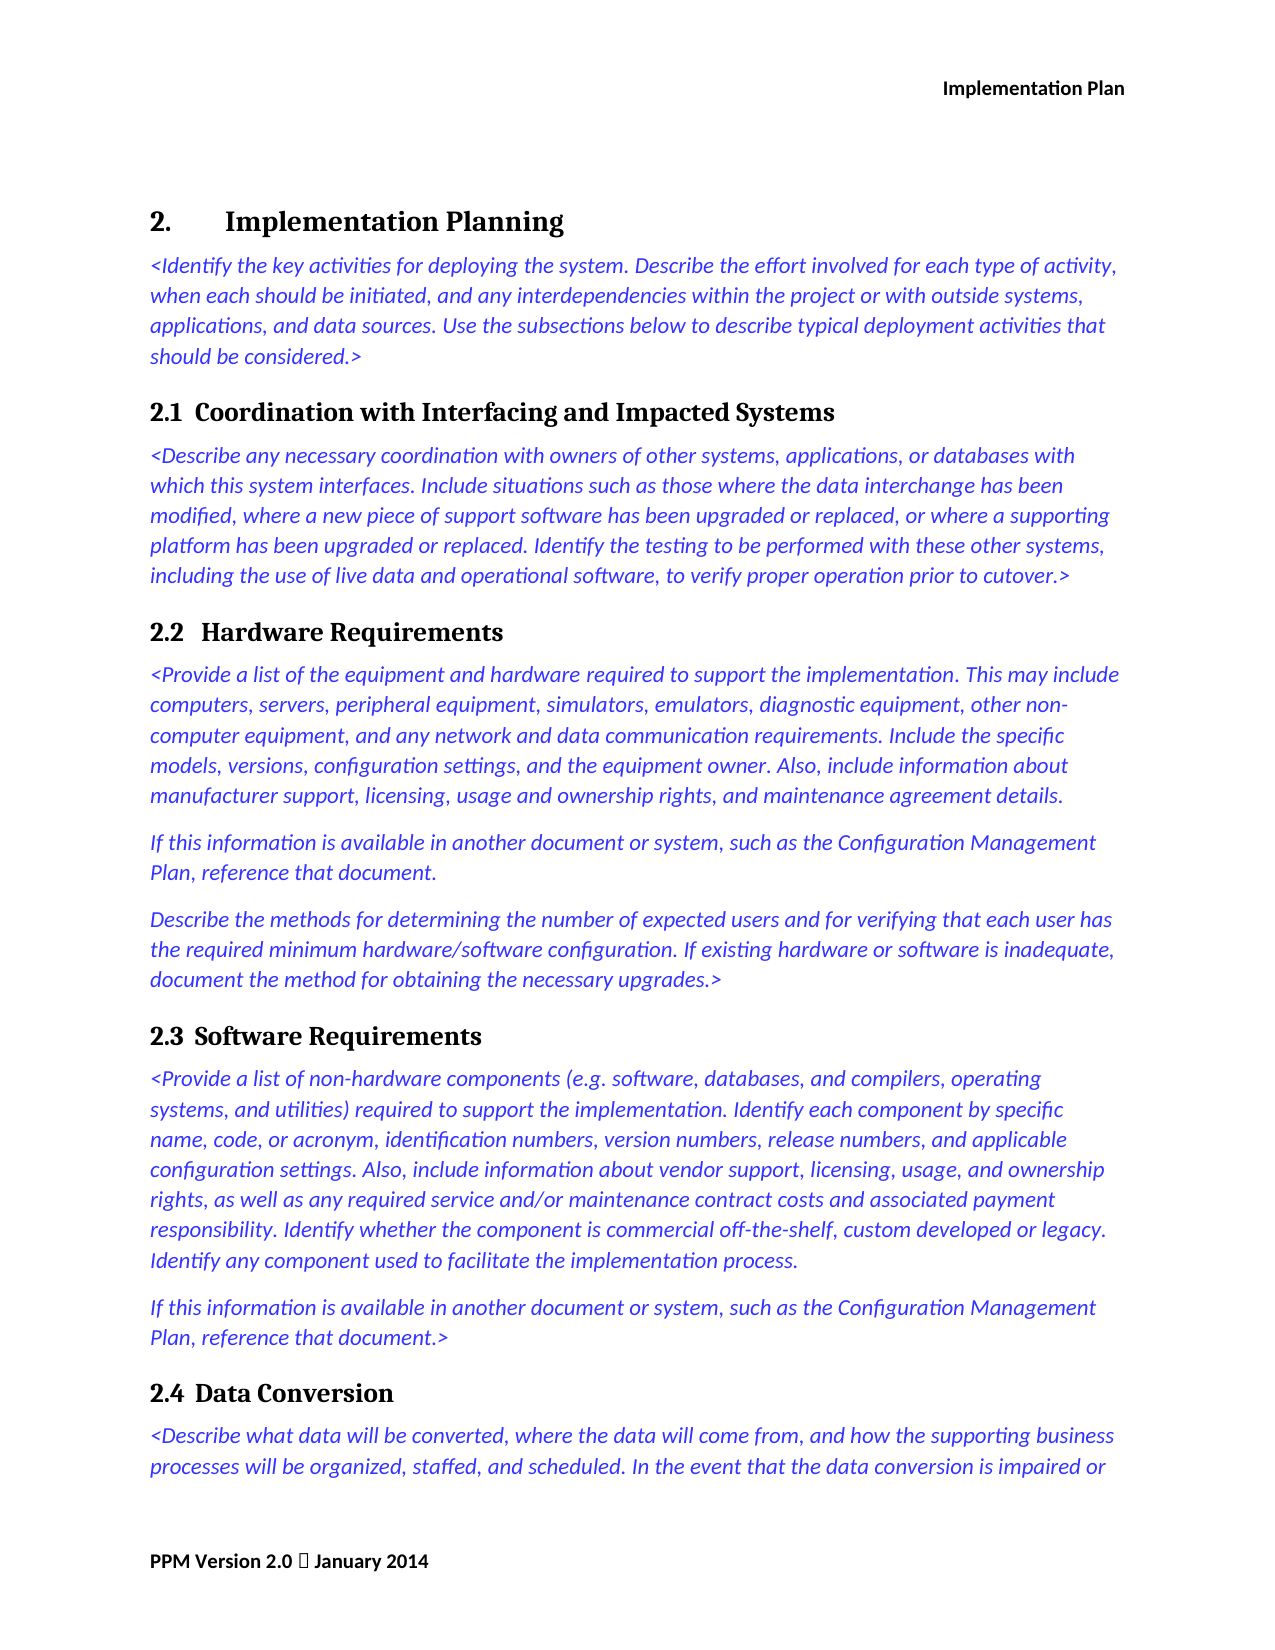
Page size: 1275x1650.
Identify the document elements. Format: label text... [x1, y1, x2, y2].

subtitle Hardware Requirements [150, 617, 1125, 648]
text <Identify the key activities for deploying the system. Describe the effort involved for each type of activity, when each should be initiated, and any interdependencies within the project or with outside systems, applications, and data sources. Use the subsections below to describe typical deployment activities that should be considered.> [150, 251, 1125, 370]
subtitle Coordination with Interfacing and Impacted Systems [150, 397, 1125, 428]
text If this information is available in another document or system, such as the Configuration Management Plan, reference that document. [150, 828, 1125, 886]
text <Describe any necessary coordination with owners of other systems, applications, or databases with which this system interfaces. Include situations such as those where the data interchange has been modified, where a new piece of support software has been upgraded or replaced, or where a supporting platform has been upgraded or replaced. Identify the testing to be performed with these other systems, including the use of live data and operational software, to verify proper operation prior to cutover.> [150, 441, 1125, 589]
subtitle Data Conversion [150, 1378, 1125, 1409]
text If this information is available in another document or system, such as the Configuration Management Plan, reference that document.> [150, 1293, 1125, 1351]
text Describe the methods for determining the number of expected users and for verifying that each user has the required minimum hardware/software configuration. If existing hardware or software is inadequate, document the method for obtaining the necessary upgrades.> [150, 905, 1125, 994]
subtitle Implementation Planning [150, 205, 1125, 239]
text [150, 1422, 1125, 1480]
text <Provide a list of the equipment and hardware required to support the implementation. This may include computers, servers, peripheral equipment, simulators, emulators, diagnostic equipment, other non-computer equipment, and any network and data communication requirements. Include the specific models, versions, configuration settings, and the equipment owner. Also, include information about manufacturer support, licensing, usage and ownership rights, and maintenance agreement details. [150, 660, 1125, 809]
subtitle Software Requirements [150, 1021, 1125, 1052]
text <Provide a list of non-hardware components (e.g. software, databases, and compilers, operating systems, and utilities) required to support the implementation. Identify each component by specific name, code, or acronym, identification numbers, version numbers, release numbers, and applicable configuration settings. Also, include information about vendor support, licensing, usage, and ownership rights, as well as any required service and/or maintenance contract costs and associated payment responsibility. Identify whether the component is commercial off-the-shelf, custom developed or legacy. Identify any component used to facilitate the implementation process. [150, 1064, 1125, 1274]
